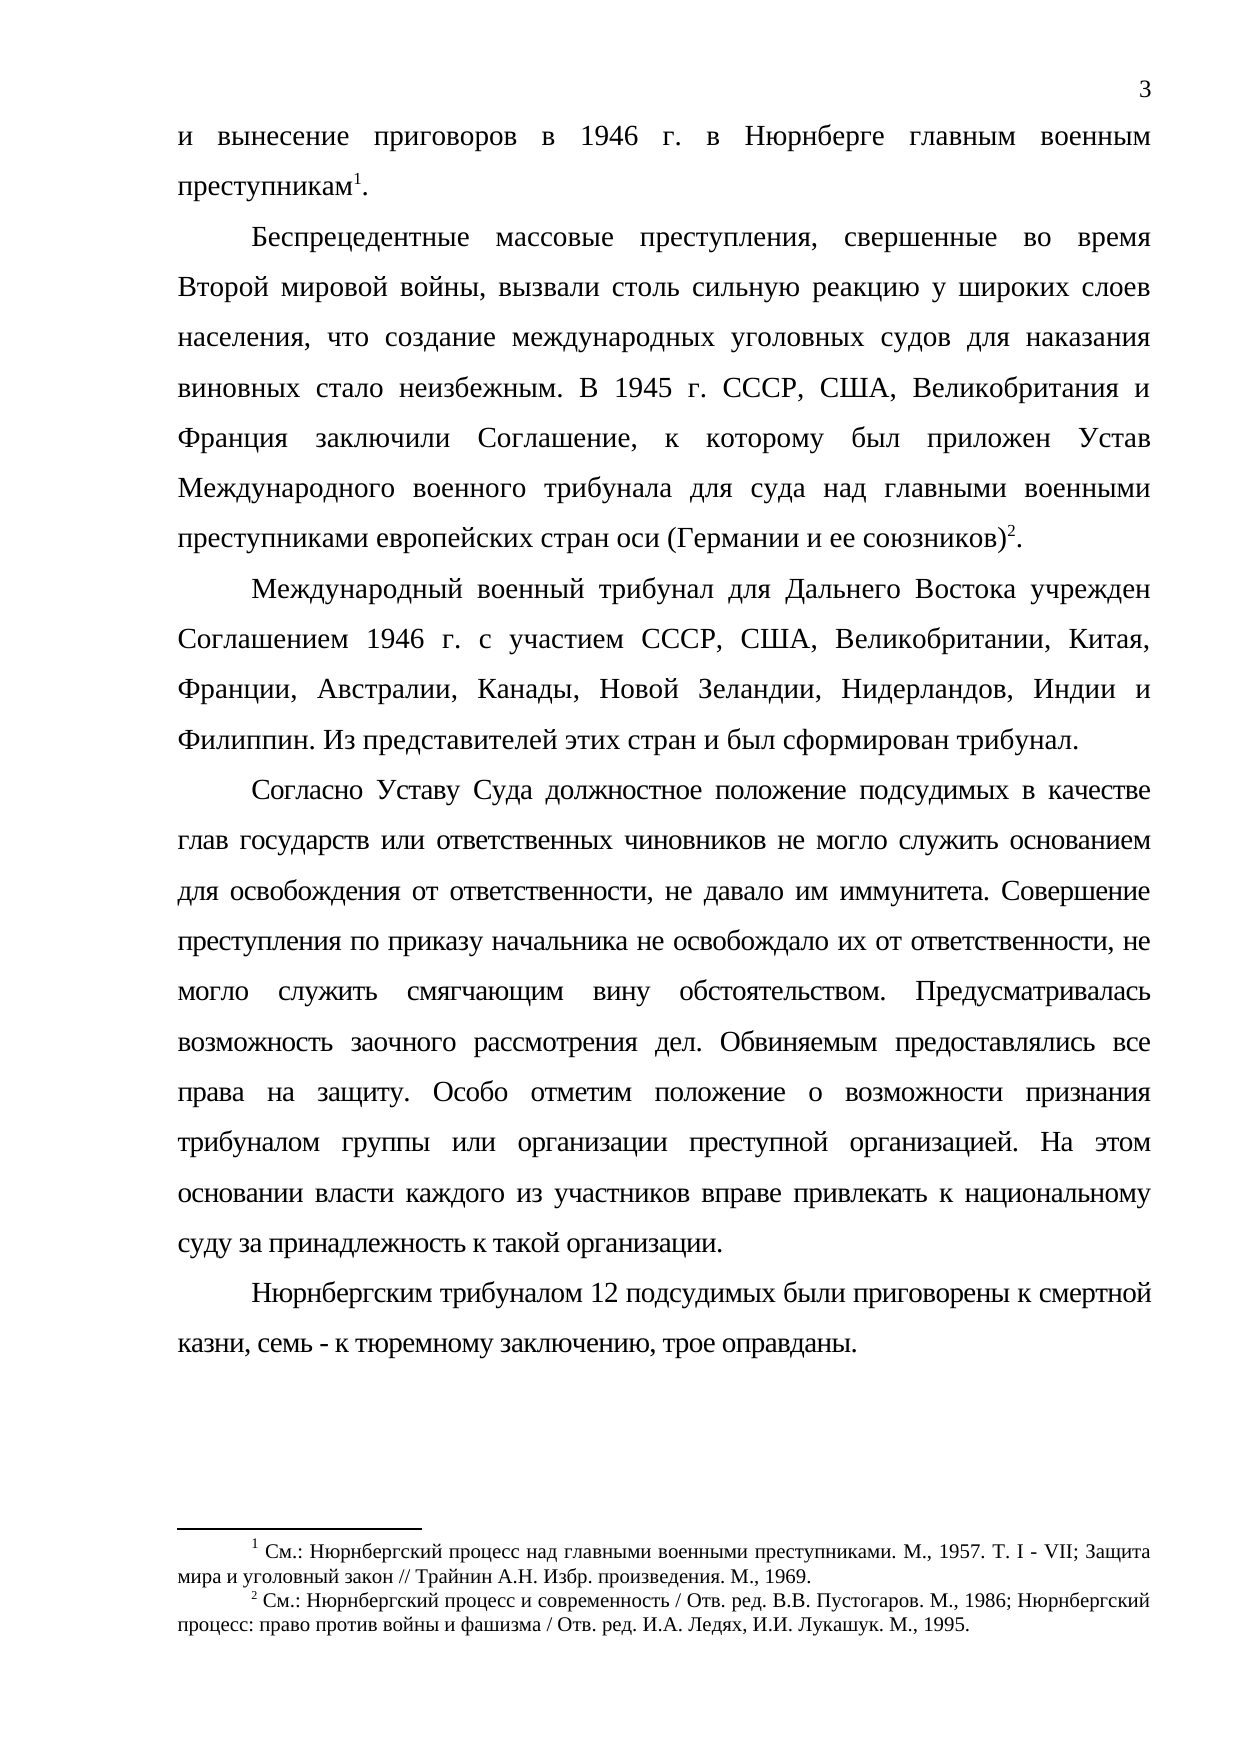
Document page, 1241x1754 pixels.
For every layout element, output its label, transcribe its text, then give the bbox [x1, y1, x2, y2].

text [177, 118, 1152, 202]
text Согласно Уставу Суда должностное положение подсудимых в качестве глав государств или ответственных чиновников не могло служить основанием для освобождения от ответственности, не давало им иммунитета. Совершение преступления по приказу начальника не освобождало их от ответственности, не могло служить смягчающим вину обстоятельством. Предусматривалась возможность заочного рассмотрения дел. Обвиняемым предоставлялись все права на защиту. Особо отметим положение о возможности признания трибуналом группы или организации преступной организацией. На этом основании власти каждого из участников вправе привлекать к национальному суду за принадлежность к такой организации. [177, 772, 1152, 1258]
text Беспрецедентные массовые преступления, свершенные во время Второй мировой войны, вызвали столь сильную реакцию у широких слоев населения, что создание международных уголовных судов для наказания виновных стало неизбежным. В . СССР, США, Великобритания и Франция заключили Соглашение, к которому был приложен Устав Международного военного трибунала для суда над главными военными преступниками европейских стран оси (Германии и ее союзников). [177, 219, 1152, 554]
text Нюрнбергским трибуналом 12 подсудимых были приговорены к смертной казни, семь - к тюремному заключению, трое оправданы. [177, 1275, 1152, 1359]
text Международный военный трибунал для Дальнего Востока учрежден Соглашением . с участием СССР, США, Великобритании, Китая, Франции, Австралии, Канады, Новой Зеландии, Нидерландов, Индии и Филиппин. Из представителей этих стран и был сформирован трибунал. [177, 571, 1152, 755]
